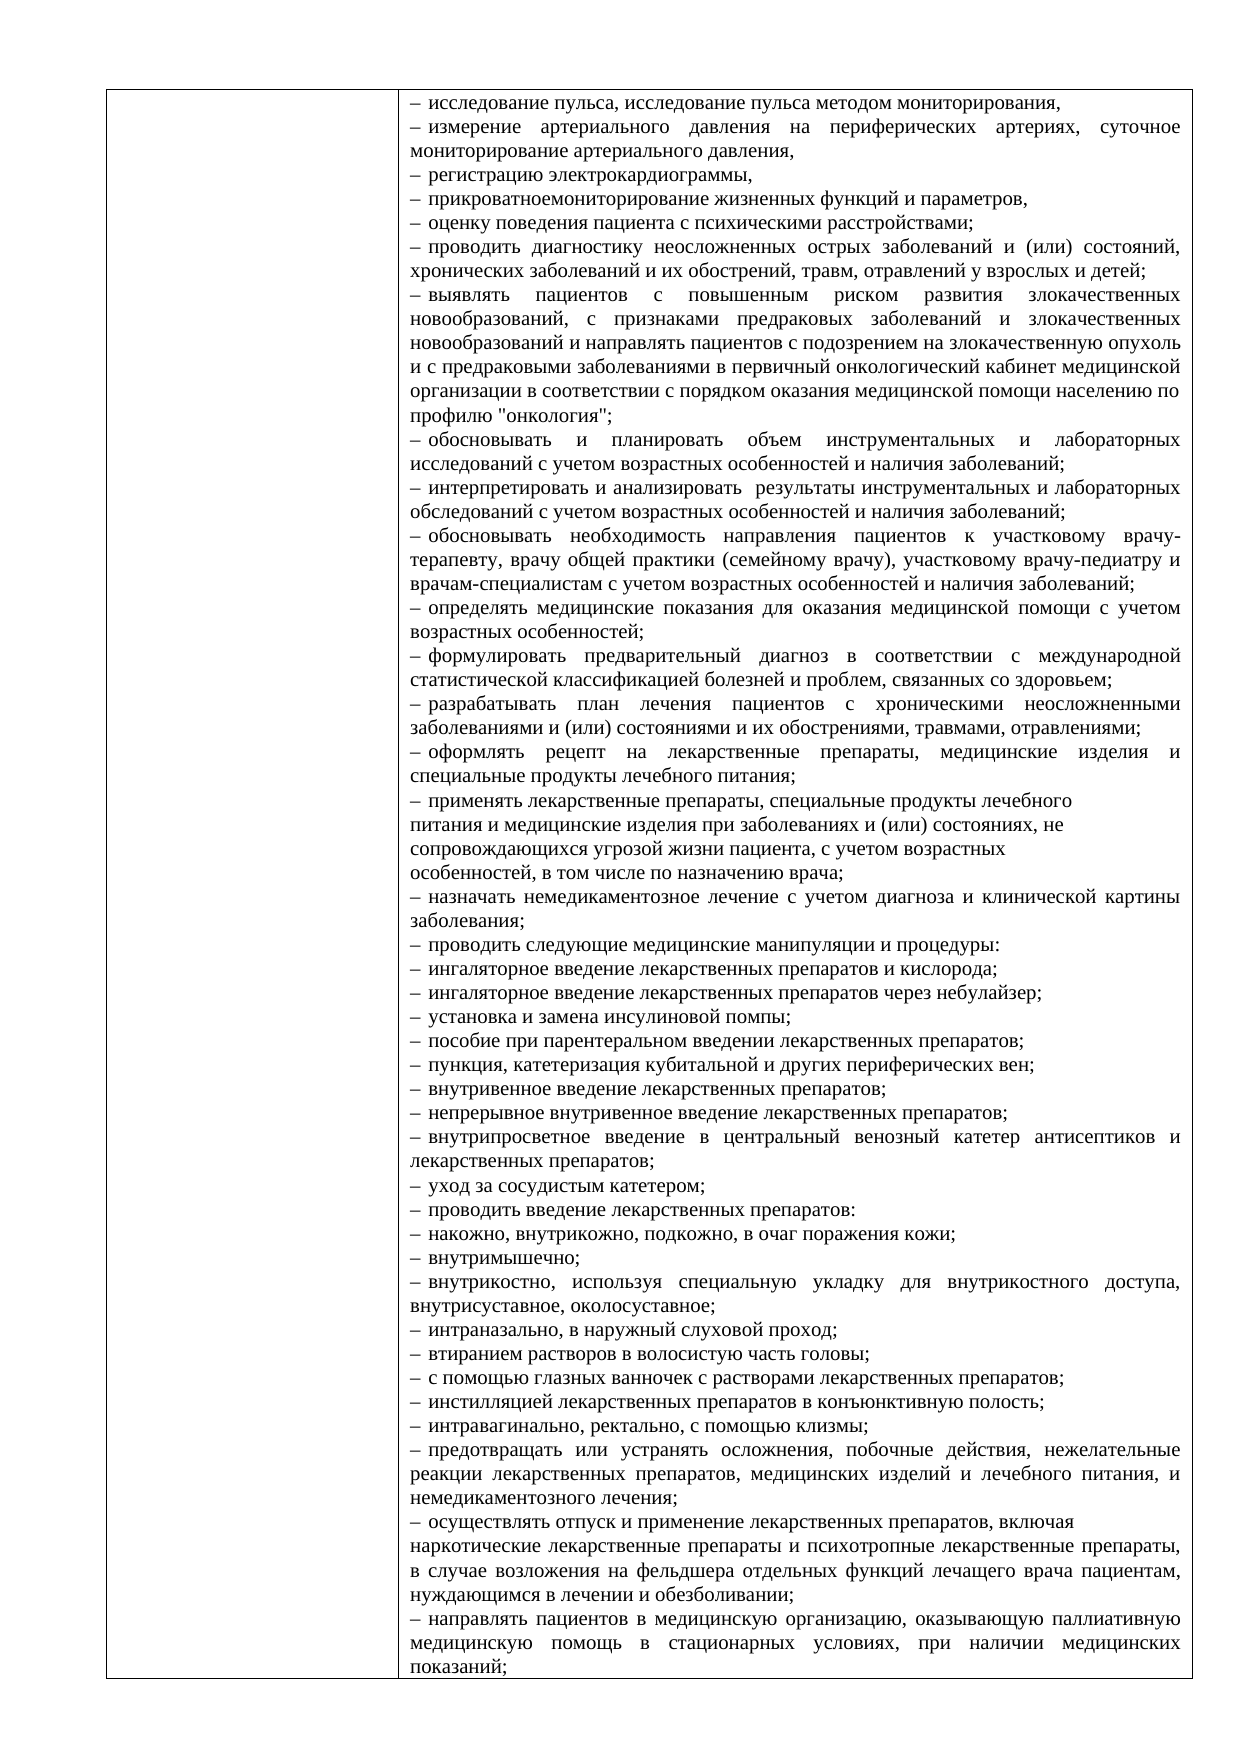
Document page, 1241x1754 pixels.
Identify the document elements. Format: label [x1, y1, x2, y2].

table_cell [399, 90, 1192, 1678]
table_cell [107, 90, 398, 1678]
